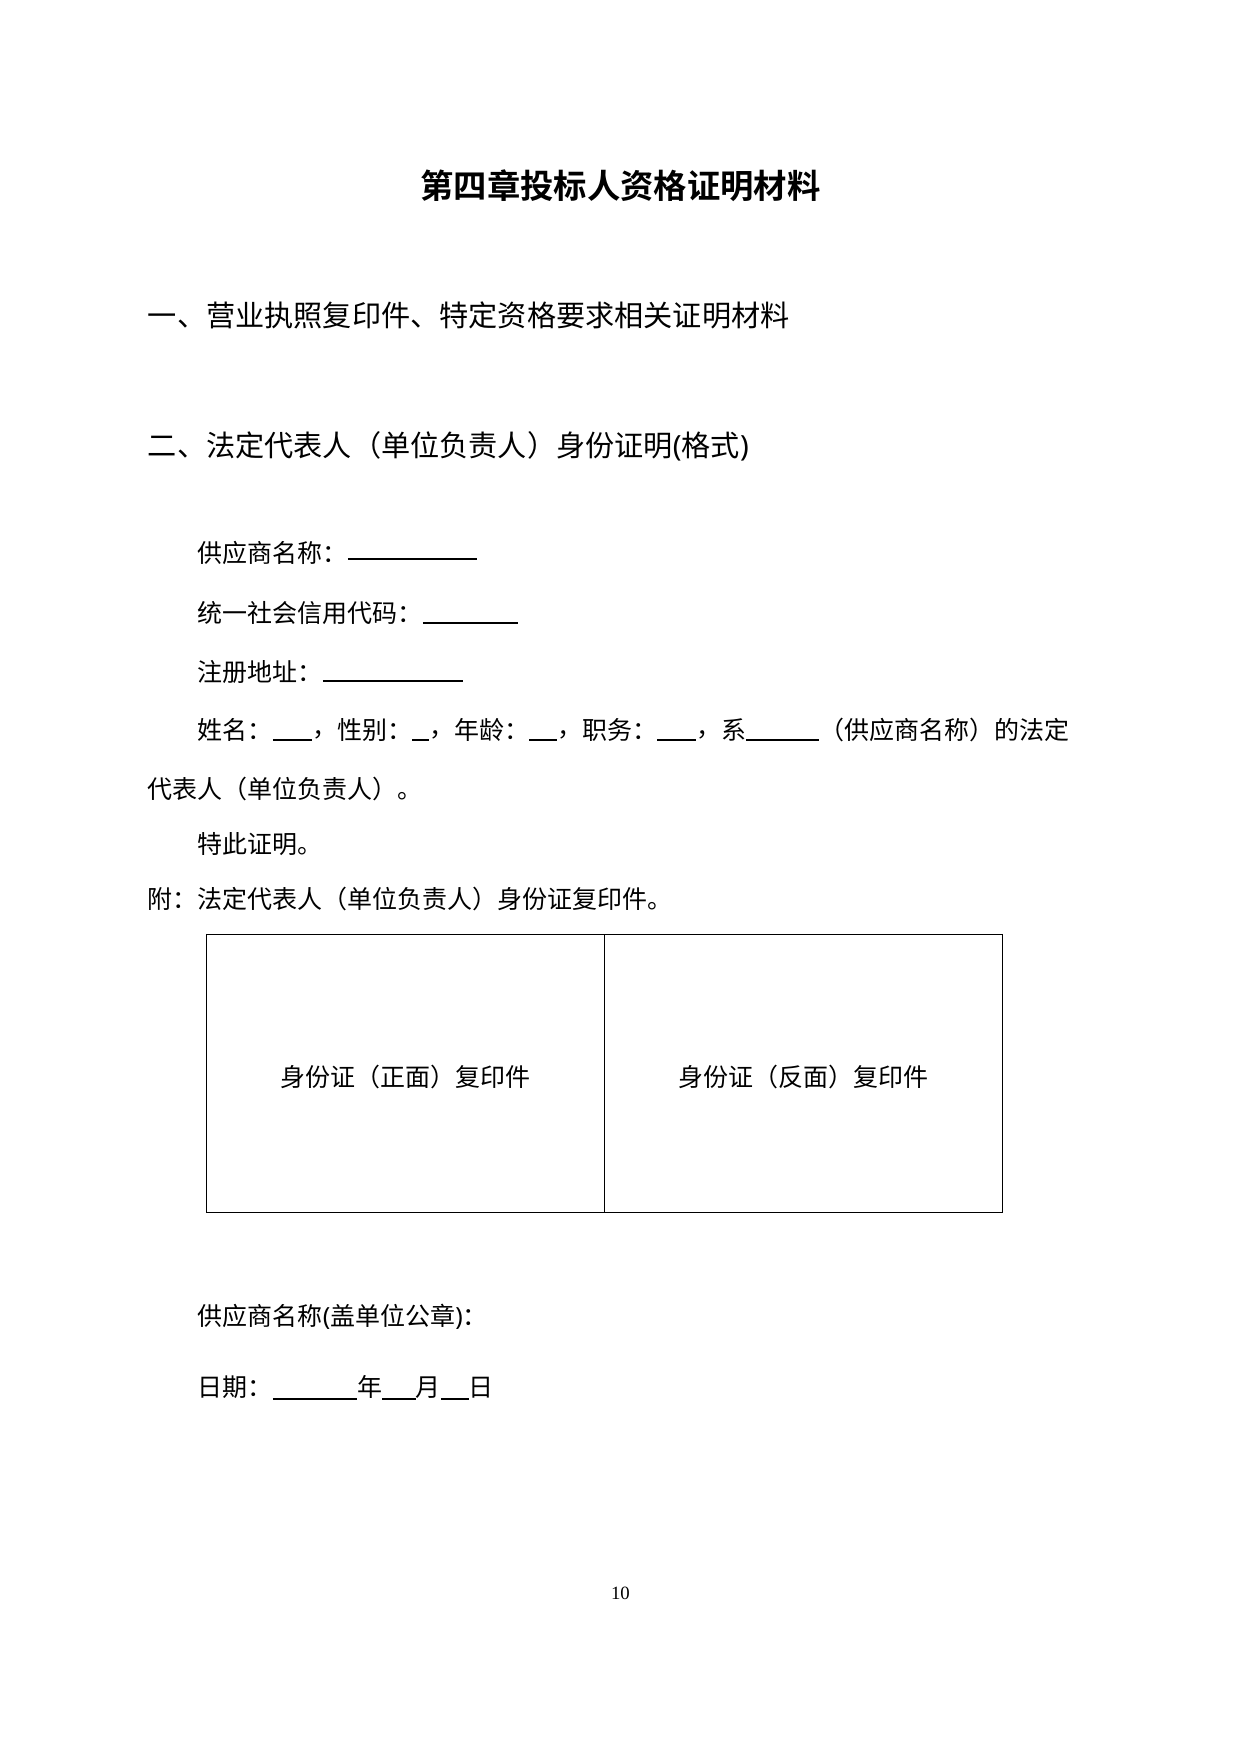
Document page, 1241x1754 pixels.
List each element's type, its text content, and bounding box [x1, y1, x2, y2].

text 统一社会信用代码： [148, 591, 1092, 630]
table_header 身份证（反面）复印件 [605, 935, 1002, 1212]
text 第四章投标人资格证明材料 [148, 151, 1092, 216]
text 供应商名称： [148, 527, 1092, 569]
text 一、营业执照复印件、特定资格要求相关证明材料 [148, 281, 1092, 346]
text 日期： 年 月 日 [148, 1367, 1090, 1404]
text 附：法定代表人（单位负责人）身份证复印件。 [148, 879, 1092, 916]
text 注册地址： [148, 649, 1092, 688]
text 姓名： ，性别： ，年龄： ，职务： ，系 （供应商名称）的法定代表人（单位负责人）。 [148, 708, 1092, 805]
text 供应商名称(盖单位公章)： [148, 1297, 1092, 1333]
text 特此证明。 [148, 825, 1092, 861]
table_header 身份证（正面）复印件 [207, 935, 604, 1212]
text 二、法定代表人（单位负责人）身份证明(格式) [148, 411, 1092, 476]
